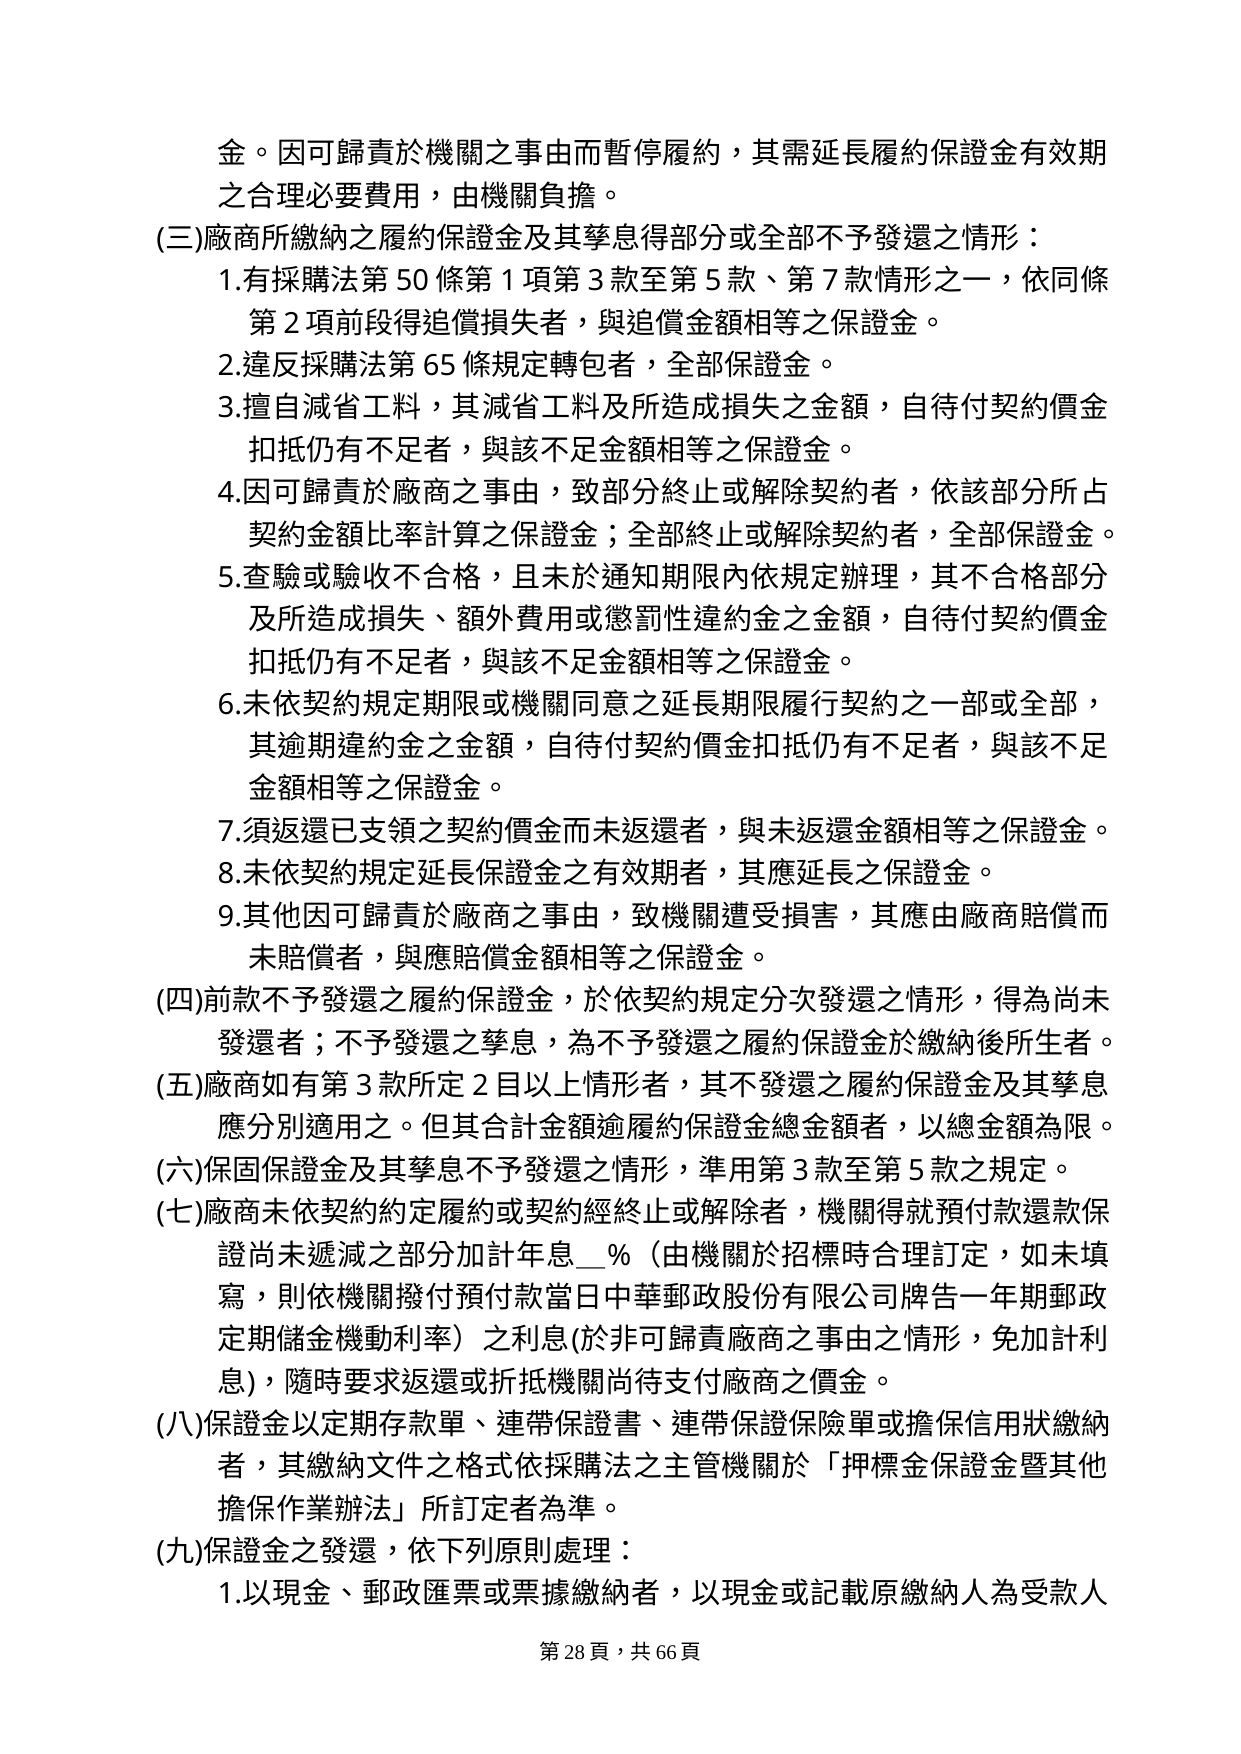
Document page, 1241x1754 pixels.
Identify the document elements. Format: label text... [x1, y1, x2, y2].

text (九)保證金之發還，依下列原則處理： [156, 1527, 1110, 1570]
text 8.未依契約規定延長保證金之有效期者，其應延長之保證金。 [217, 850, 1110, 892]
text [217, 1570, 1110, 1612]
text 2.違反採購法第65條規定轉包者，全部保證金。 [217, 342, 1110, 384]
text 7.須返還已支領之契約價金而未返還者，與未返還金額相等之保證金。 [217, 807, 1110, 850]
text (五)廠商如有第3款所定2目以上情形者，其不發還之履約保證金及其孳息應分別適用之。但其合計金額逾履約保證金總金額者，以總金額為限。 [156, 1062, 1110, 1146]
text 3.擅自減省工料，其減省工料及所造成損失之金額，自待付契約價金扣抵仍有不足者，與該不足金額相等之保證金。 [217, 384, 1110, 469]
text (八)保證金以定期存款單、連帶保證書、連帶保證保險單或擔保信用狀繳納者，其繳納文件之格式依採購法之主管機關於「押標金保證金暨其他擔保作業辦法」所訂定者為準。 [156, 1401, 1110, 1527]
text 5.查驗或驗收不合格，且未於通知期限內依規定辦理，其不合格部分及所造成損失、額外費用或懲罰性違約金之金額，自待付契約價金扣抵仍有不足者，與該不足金額相等之保證金。 [217, 553, 1110, 680]
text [156, 130, 1110, 214]
text (七)廠商未依契約約定履約或契約經終止或解除者，機關得就預付款還款保證尚未遞減之部分加計年息＿%（由機關於招標時合理訂定，如未填寫，則依機關撥付預付款當日中華郵政股份有限公司牌告一年期郵政定期儲金機動利率）之利息(於非可歸責廠商之事由之情形，免加計利息)，隨時要求返還或折抵機關尚待支付廠商之價金。 [156, 1189, 1110, 1401]
text 6.未依契約規定期限或機關同意之延長期限履行契約之一部或全部，其逾期違約金之金額，自待付契約價金扣抵仍有不足者，與該不足金額相等之保證金。 [217, 680, 1110, 807]
text 9.其他因可歸責於廠商之事由，致機關遭受損害，其應由廠商賠償而未賠償者，與應賠償金額相等之保證金。 [217, 892, 1110, 977]
text 1.有採購法第50條第1項第3款至第5款、第7款情形之一，依同條第2項前段得追償損失者，與追償金額相等之保證金。 [217, 257, 1110, 342]
text (六)保固保證金及其孳息不予發還之情形，準用第3款至第5款之規定。 [156, 1146, 1110, 1189]
text 4.因可歸責於廠商之事由，致部分終止或解除契約者，依該部分所占契約金額比率計算之保證金；全部終止或解除契約者，全部保證金。 [217, 469, 1110, 553]
text (四)前款不予發還之履約保證金，於依契約規定分次發還之情形，得為尚未發還者；不予發還之孳息，為不予發還之履約保證金於繳納後所生者。 [156, 977, 1110, 1062]
text (三)廠商所繳納之履約保證金及其孳息得部分或全部不予發還之情形： [156, 214, 1110, 257]
